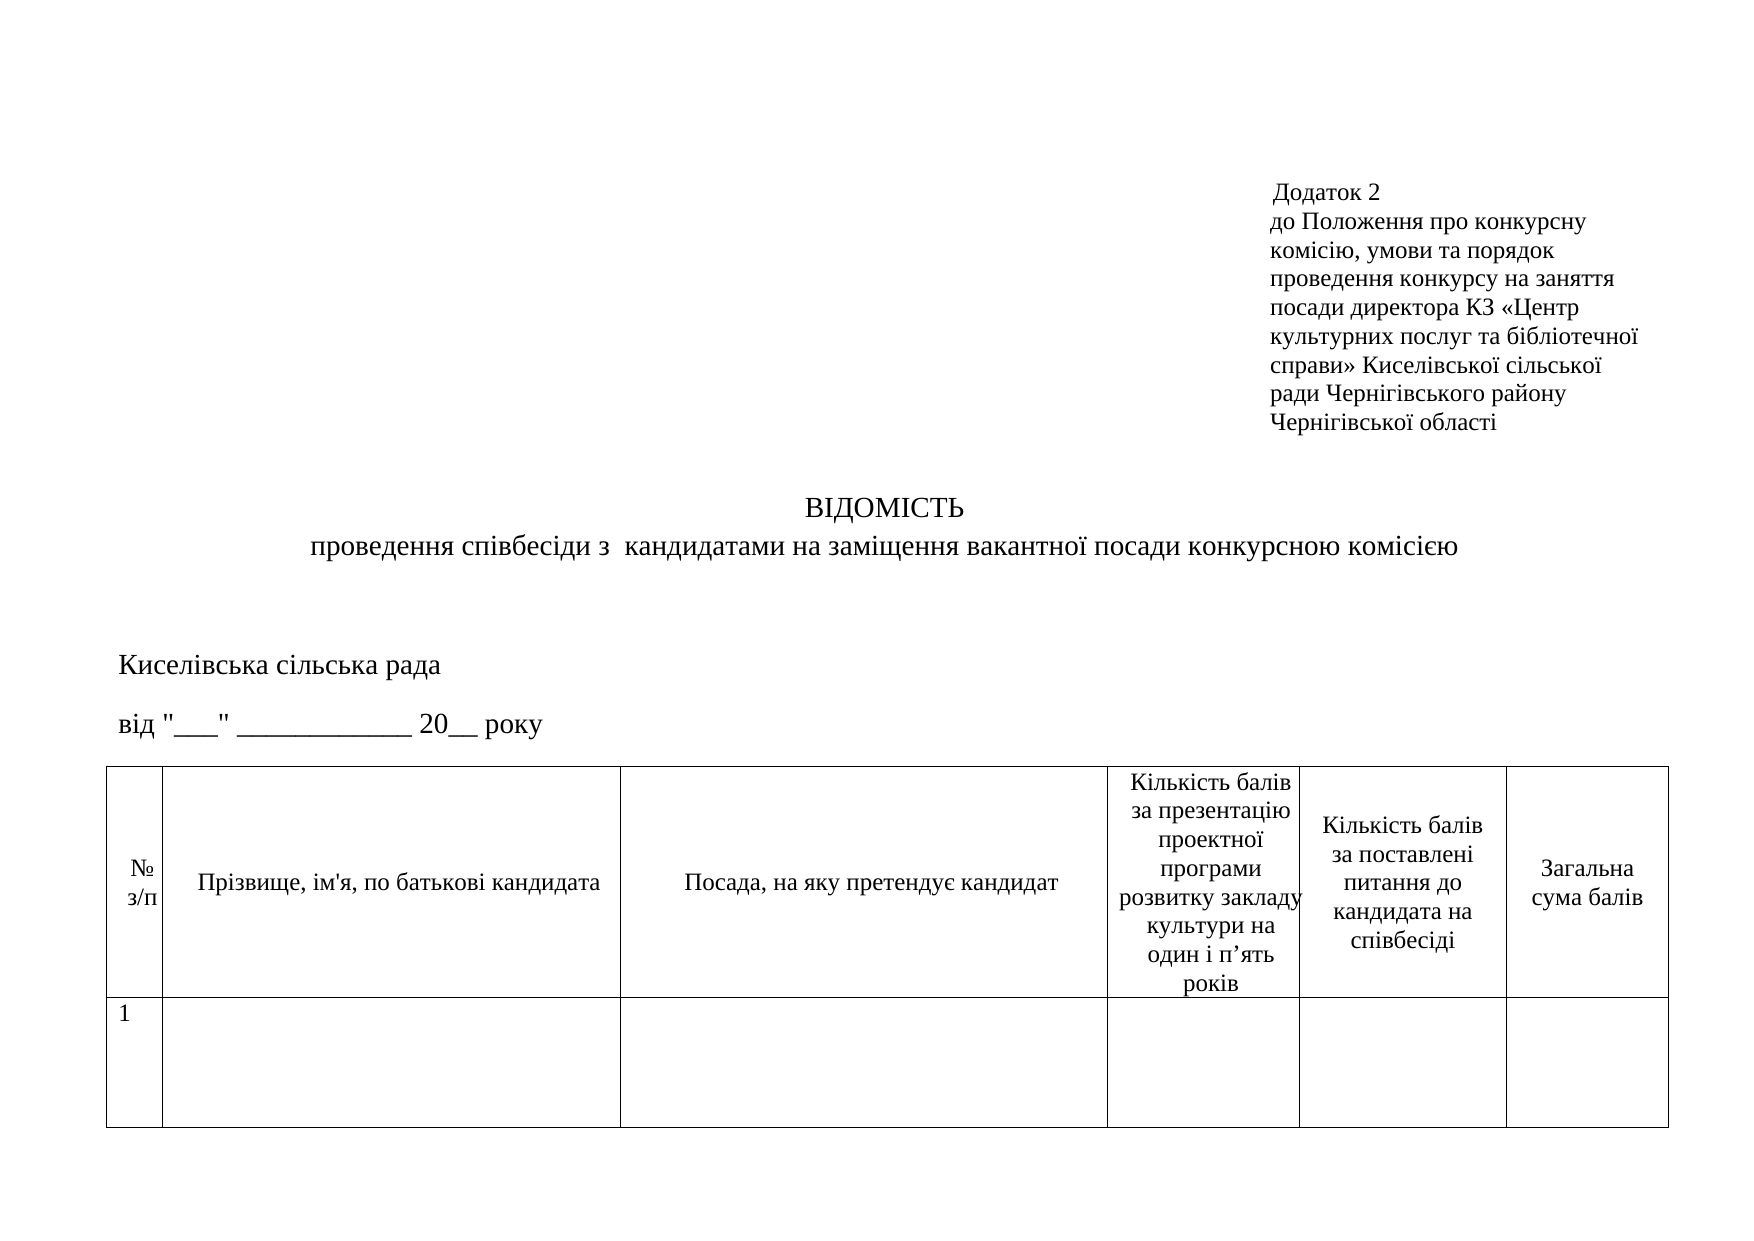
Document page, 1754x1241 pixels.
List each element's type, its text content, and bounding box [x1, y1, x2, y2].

text комісію, умови та порядок [1270, 235, 1651, 263]
text Киселівська сільська рада [118, 647, 1651, 681]
table_header Загальна сума балів [1507, 767, 1668, 997]
text проведення конкурсу на заняття [1270, 263, 1651, 292]
table_header Кількість балів за поставлені питання до кандидата на співбесіді [1300, 767, 1506, 997]
table_header Кількість балів за презентацію проектної програми розвитку закладу культури на один і п’ять років [1108, 767, 1299, 997]
table_cell [1108, 998, 1299, 1127]
table_cell [1507, 998, 1668, 1127]
text Додаток 2 [118, 177, 1651, 206]
table_cell [1300, 998, 1506, 1127]
table_header Прізвище, ім'я, по батькові кандидата [163, 767, 620, 997]
table_header Посада, на яку претендує кандидат [621, 767, 1107, 997]
text від "___" ____________ 20__ року [118, 706, 1651, 740]
text до Положення про конкурсну [1270, 206, 1651, 235]
table_cell [621, 998, 1107, 1127]
text ВІДОМІСТЬ проведення співбесіди з кандидатами на заміщення вакантної посади конкурсною комісією [118, 490, 1651, 562]
text посади директора КЗ «Центр культурних послуг та бібліотечної справи» Киселівської сільської ради Чернігівського району Чернігівської області [1270, 292, 1651, 436]
table_cell [163, 998, 620, 1127]
table_header № з/п [107, 767, 162, 997]
table_cell 1 [107, 998, 162, 1127]
